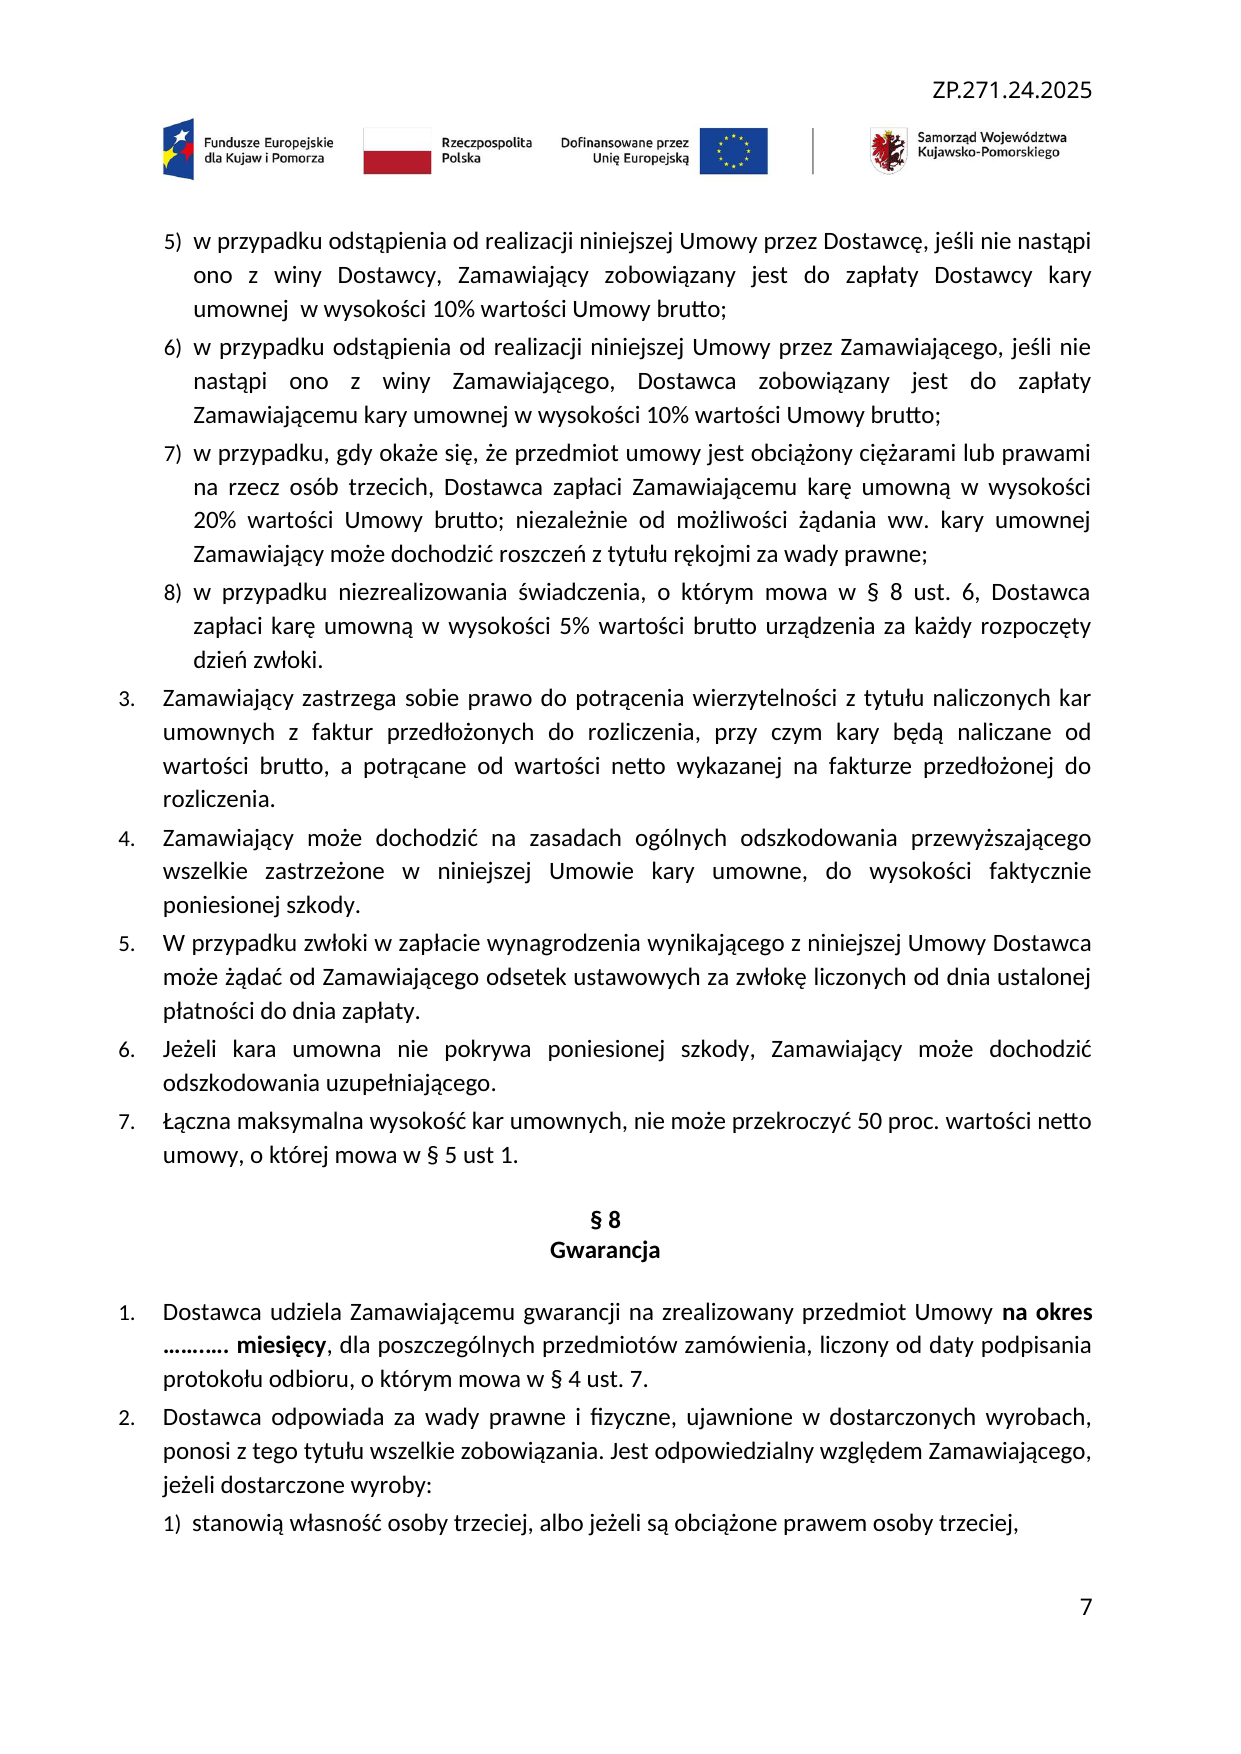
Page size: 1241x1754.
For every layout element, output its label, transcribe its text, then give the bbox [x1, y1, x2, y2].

list w przypadku odstąpienia od realizacji niniejszej Umowy przez Zamawiającego, jeśli nie nastąpi ono z winy Zamawiającego, Dostawca zobowiązany jest do zapłaty Zamawiającemu kary umownej w wysokości 10% wartości Umowy brutto; [163, 331, 1093, 429]
list w przypadku, gdy okaże się, że przedmiot umowy jest obciążony ciężarami lub prawami na rzecz osób trzecich, Dostawca zapłaci Zamawiającemu karę umowną w wysokości 20% wartości Umowy brutto; niezależnie od możliwości żądania ww. kary umownej Zamawiający może dochodzić roszczeń z tytułu rękojmi za wady prawne; [163, 437, 1093, 569]
list Łączna maksymalna wysokość kar umownych, nie może przekroczyć 50 proc. wartości netto umowy, o której mowa w § 5 ust 1. [118, 1105, 1093, 1169]
list Dostawca udziela Zamawiającemu gwarancji na zrealizowany przedmiot Umowy na okres …….…. miesięcy, dla poszczególnych przedmiotów zamówienia, liczony od daty podpisania protokołu odbioru, o którym mowa w § 4 ust. 7. [118, 1296, 1093, 1394]
list Dostawca odpowiada za wady prawne i fizyczne, ujawnione w dostarczonych wyrobach, ponosi z tego tytułu wszelkie zobowiązania. Jest odpowiedzialny względem Zamawiającego, jeżeli dostarczone wyroby: [118, 1401, 1093, 1499]
list Zamawiający zastrzega sobie prawo do potrącenia wierzytelności z tytułu naliczonych kar umownych z faktur przedłożonych do rozliczenia, przy czym kary będą naliczane od wartości brutto, a potrącane od wartości netto wykazanej na fakturze przedłożonej do rozliczenia. [118, 682, 1093, 814]
list Zamawiający może dochodzić na zasadach ogólnych odszkodowania przewyższającego wszelkie zastrzeżone w niniejszej Umowie kary umowne, do wysokości faktycznie poniesionej szkody. [118, 822, 1093, 920]
list w przypadku niezrealizowania świadczenia, o którym mowa w § 8 ust. 6, Dostawca zapłaci karę umowną w wysokości 5% wartości brutto urządzenia za każdy rozpoczęty dzień zwłoki. [163, 576, 1093, 674]
list w przypadku odstąpienia od realizacji niniejszej Umowy przez Dostawcę, jeśli nie nastąpi ono z winy Dostawcy, Zamawiający zobowiązany jest do zapłaty Dostawcy kary umownej w wysokości 10% wartości Umowy brutto; [163, 225, 1093, 323]
list Jeżeli kara umowna nie pokrywa poniesionej szkody, Zamawiający może dochodzić odszkodowania uzupełniającego. [118, 1033, 1093, 1097]
text § 8 [118, 1204, 1093, 1234]
list W przypadku zwłoki w zapłacie wynagrodzenia wynikającego z niniejszej Umowy Dostawca może żądać od Zamawiającego odsetek ustawowych za zwłokę liczonych od dnia ustalonej płatności do dnia zapłaty. [118, 927, 1093, 1026]
text Gwarancja [118, 1234, 1093, 1265]
list stanowią własność osoby trzeciej, albo jeżeli są obciążone prawem osoby trzeciej, [163, 1507, 1093, 1538]
